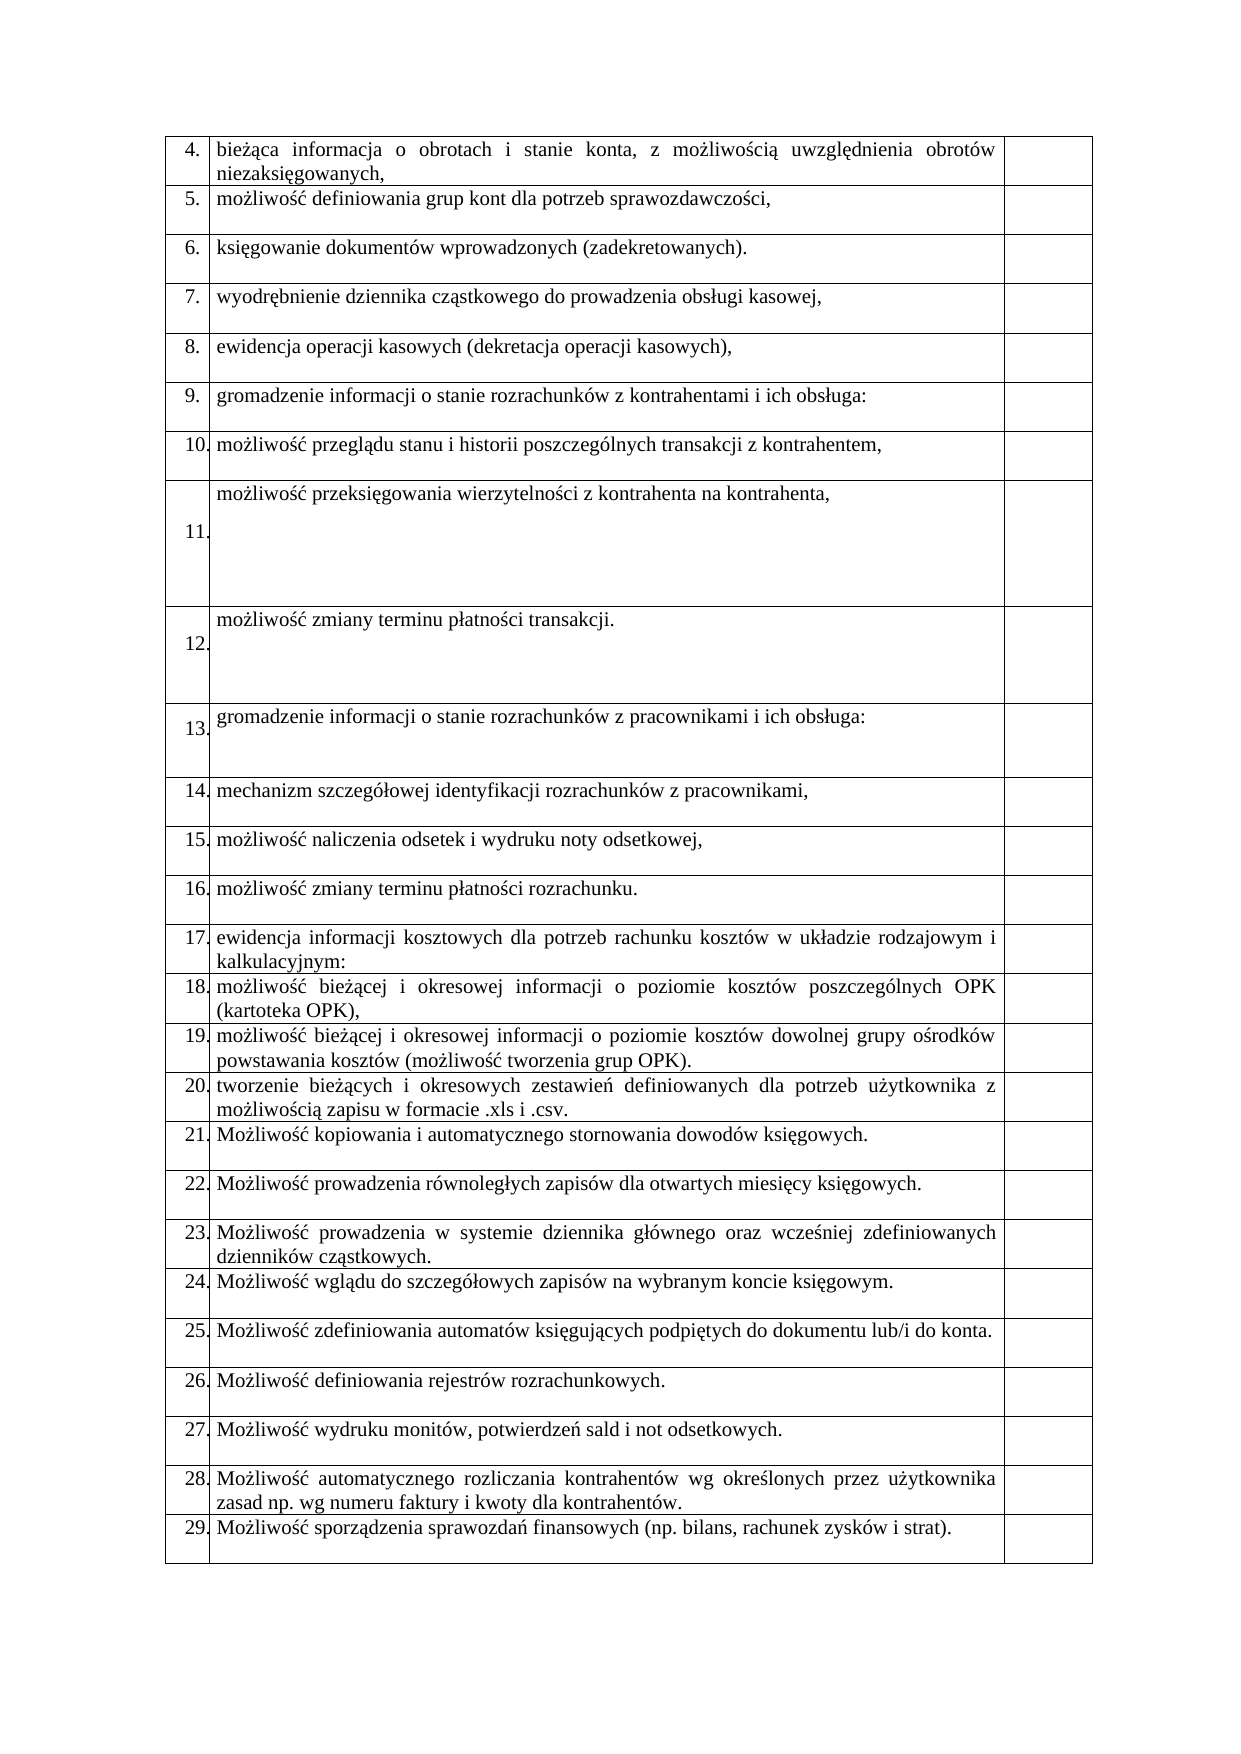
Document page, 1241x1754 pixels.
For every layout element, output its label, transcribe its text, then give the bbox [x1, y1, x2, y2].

table_cell tworzenie bieżących i okresowych zestawień definiowanych dla potrzeb użytkownika z możliwością zapisu w formacie .xls i .csv. [210, 1073, 1004, 1121]
table_cell [166, 925, 209, 973]
table_cell [166, 284, 209, 332]
table_cell [166, 481, 209, 606]
table_cell [166, 1220, 209, 1268]
table_cell Możliwość prowadzenia w systemie dziennika głównego oraz wcześniej zdefiniowanych dzienników cząstkowych. [210, 1220, 1004, 1268]
table_cell [166, 1122, 209, 1170]
table_cell Możliwość wydruku monitów, potwierdzeń sald i not odsetkowych. [210, 1417, 1004, 1465]
table_cell Możliwość definiowania rejestrów rozrachunkowych. [210, 1368, 1004, 1416]
table_cell [1005, 137, 1092, 185]
table_cell [166, 334, 209, 382]
table_cell [166, 432, 209, 480]
table_cell [166, 1073, 209, 1121]
table_cell [166, 827, 209, 875]
table_cell [1005, 432, 1092, 480]
table_cell możliwość definiowania grup kont dla potrzeb sprawozdawczości, [210, 186, 1004, 234]
table_cell [166, 137, 209, 185]
table_cell Możliwość zdefiniowania automatów księgujących podpiętych do dokumentu lub/i do konta. [210, 1319, 1004, 1367]
table_cell [1005, 1319, 1092, 1367]
table_cell [166, 778, 209, 826]
table_cell [166, 1171, 209, 1219]
table_cell [1005, 1220, 1092, 1268]
table_cell [166, 186, 209, 234]
table_cell bieżąca informacja o obrotach i stanie konta, z możliwością uwzględnienia obrotów niezaksięgowanych, [210, 137, 1004, 185]
table_cell [1005, 607, 1092, 703]
table_cell możliwość zmiany terminu płatności transakcji. [210, 607, 1004, 703]
table_cell [166, 974, 209, 1022]
table_cell [1005, 284, 1092, 332]
table_cell [166, 1024, 209, 1072]
table_cell [1005, 481, 1092, 606]
table_cell [1005, 186, 1092, 234]
table_cell [1005, 1024, 1092, 1072]
table_cell Możliwość wglądu do szczegółowych zapisów na wybranym koncie księgowym. [210, 1269, 1004, 1317]
table_cell możliwość naliczenia odsetek i wydruku noty odsetkowej, [210, 827, 1004, 875]
table_cell [1005, 1417, 1092, 1465]
table_cell [1005, 1122, 1092, 1170]
table_cell [166, 1515, 209, 1563]
table_cell [1005, 1515, 1092, 1563]
table_cell [1005, 1368, 1092, 1416]
table_cell mechanizm szczegółowej identyfikacji rozrachunków z pracownikami, [210, 778, 1004, 826]
table_cell [1005, 704, 1092, 777]
table_cell [1005, 876, 1092, 924]
table_cell Możliwość automatycznego rozliczania kontrahentów wg określonych przez użytkownika zasad np. wg numeru faktury i kwoty dla kontrahentów. [210, 1466, 1004, 1514]
table_cell [166, 1319, 209, 1367]
table_cell [1005, 1171, 1092, 1219]
table_cell [1005, 974, 1092, 1022]
table_cell Możliwość prowadzenia równoległych zapisów dla otwartych miesięcy księgowych. [210, 1171, 1004, 1219]
table_cell [1005, 827, 1092, 875]
table_cell [166, 607, 209, 703]
table_cell [1005, 778, 1092, 826]
table_cell [166, 1417, 209, 1465]
table_cell [1005, 334, 1092, 382]
table_cell gromadzenie informacji o stanie rozrachunków z pracownikami i ich obsługa: [210, 704, 1004, 777]
table_cell [166, 704, 209, 777]
table_cell [1005, 1073, 1092, 1121]
table_cell możliwość bieżącej i okresowej informacji o poziomie kosztów poszczególnych OPK (kartoteka OPK), [210, 974, 1004, 1022]
table_cell ewidencja operacji kasowych (dekretacja operacji kasowych), [210, 334, 1004, 382]
table_cell możliwość przeglądu stanu i historii poszczególnych transakcji z kontrahentem, [210, 432, 1004, 480]
table_cell [1005, 1269, 1092, 1317]
table_cell możliwość przeksięgowania wierzytelności z kontrahenta na kontrahenta, [210, 481, 1004, 606]
table_cell możliwość bieżącej i okresowej informacji o poziomie kosztów dowolnej grupy ośrodków powstawania kosztów (możliwość tworzenia grup OPK). [210, 1024, 1004, 1072]
table_cell Możliwość sporządzenia sprawozdań finansowych (np. bilans, rachunek zysków i strat). [210, 1515, 1004, 1563]
table_cell [166, 1368, 209, 1416]
table_cell Możliwość kopiowania i automatycznego stornowania dowodów księgowych. [210, 1122, 1004, 1170]
table_cell wyodrębnienie dziennika cząstkowego do prowadzenia obsługi kasowej, [210, 284, 1004, 332]
table_cell [1005, 925, 1092, 973]
table_cell [166, 876, 209, 924]
table_cell [166, 235, 209, 283]
table_cell gromadzenie informacji o stanie rozrachunków z kontrahentami i ich obsługa: [210, 383, 1004, 431]
table_cell [1005, 235, 1092, 283]
table_cell możliwość zmiany terminu płatności rozrachunku. [210, 876, 1004, 924]
table_cell księgowanie dokumentów wprowadzonych (zadekretowanych). [210, 235, 1004, 283]
table_cell [166, 383, 209, 431]
table_cell [166, 1466, 209, 1514]
table_cell [1005, 1466, 1092, 1514]
table_cell ewidencja informacji kosztowych dla potrzeb rachunku kosztów w układzie rodzajowym i kalkulacyjnym: [210, 925, 1004, 973]
table_cell [166, 1269, 209, 1317]
table_cell [1005, 383, 1092, 431]
